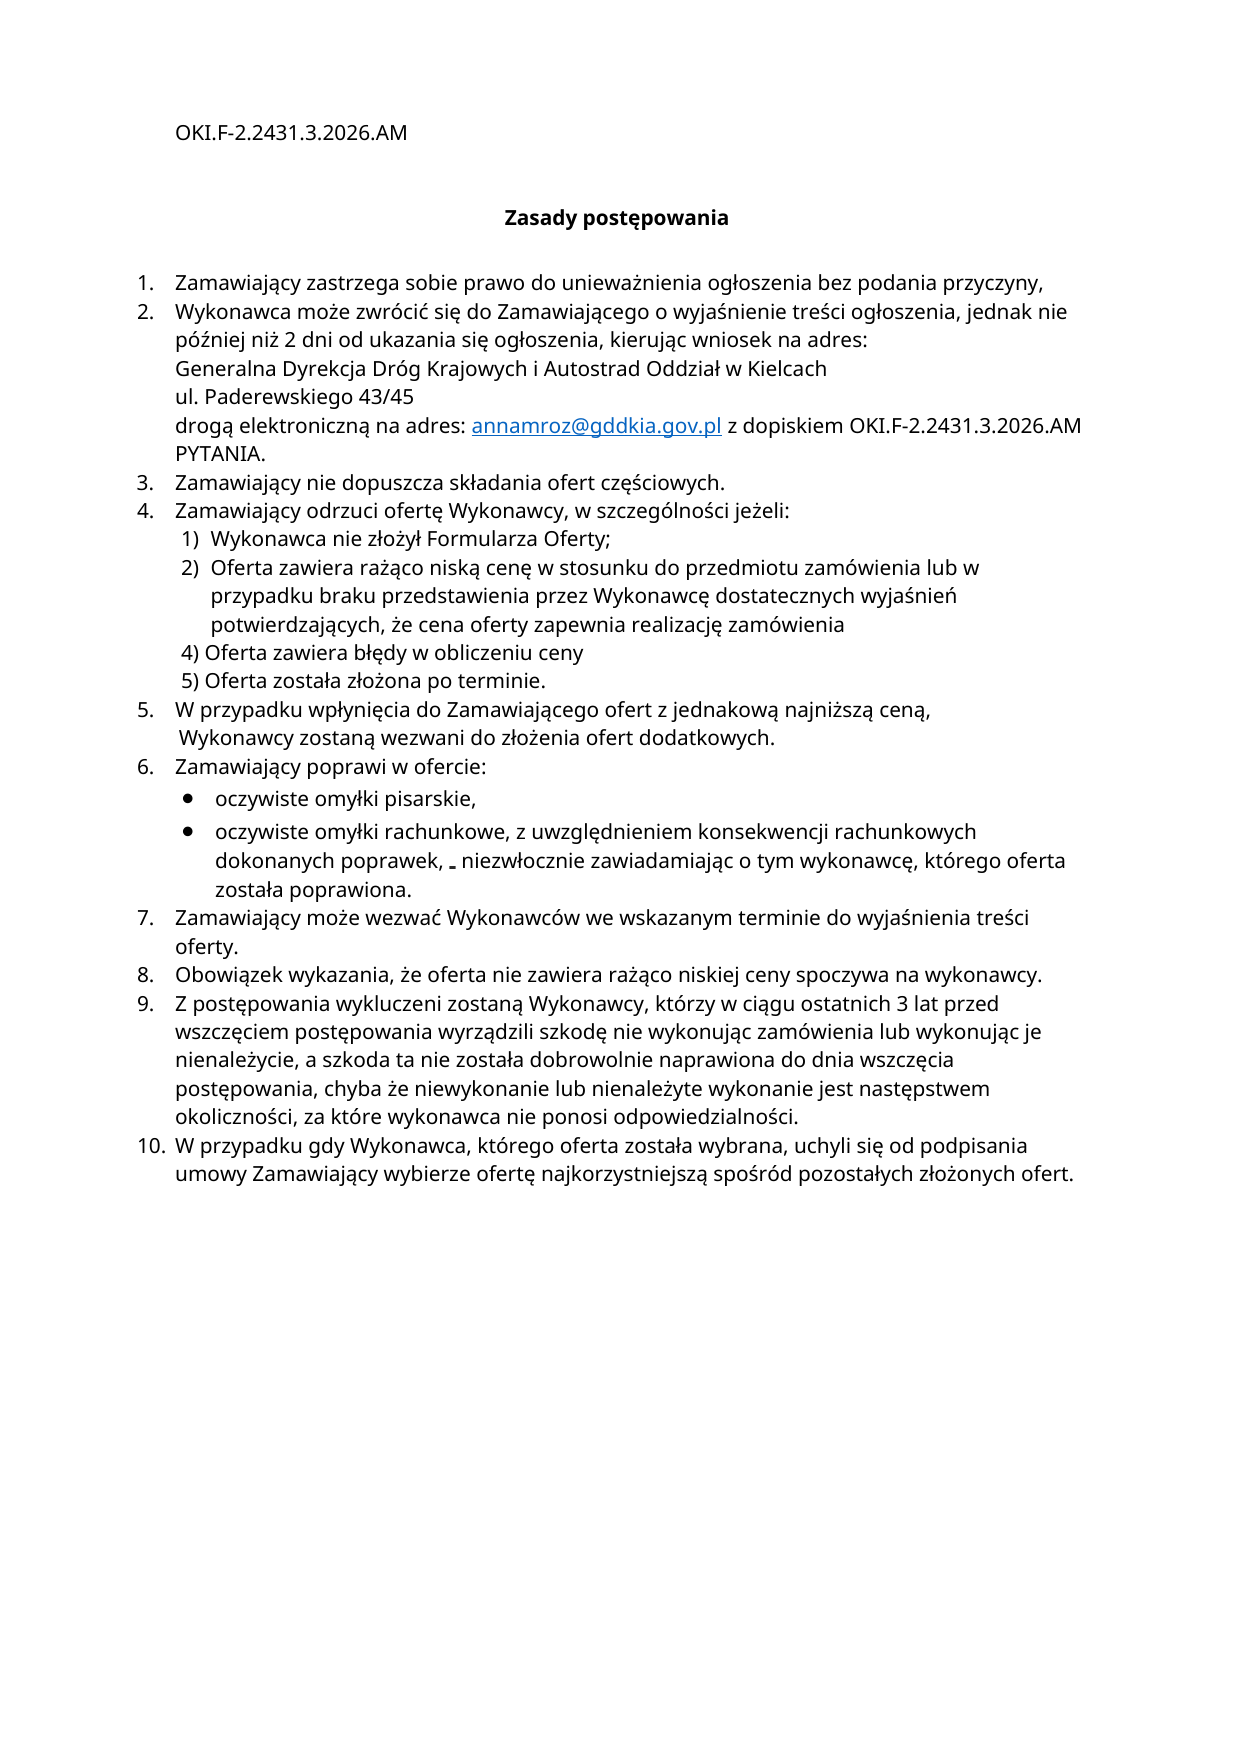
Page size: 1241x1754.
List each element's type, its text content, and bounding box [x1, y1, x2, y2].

text ul. Paderewskiego 43/45 [175, 382, 1087, 411]
list W przypadku gdy Wykonawca, którego oferta została wybrana, uchyli się od podpisania umowy Zamawiający wybierze ofertę najkorzystniejszą spośród pozostałych złożonych ofert. [137, 1131, 1087, 1188]
list Zamawiający nie dopuszcza składania ofert częściowych. [136, 468, 1087, 496]
list oczywiste omyłki pisarskie, [181, 780, 1084, 813]
list oczywiste omyłki rachunkowe, z uwzględnieniem konsekwencji rachunkowych dokonanych poprawek, niezwłocznie zawiadamiając o tym wykonawcę, którego oferta została poprawiona. [181, 813, 1084, 903]
list Zamawiający zastrzega sobie prawo do unieważnienia ogłoszenia bez podania przyczyny, [137, 268, 1087, 297]
list Zamawiający odrzuci ofertę Wykonawcy, w szczególności jeżeli: [137, 496, 1087, 524]
list W przypadku wpłynięcia do Zamawiającego ofert z jednakową najniższą ceną, [137, 695, 1087, 723]
list Wykonawca nie złożył Formularza Oferty; [181, 524, 1087, 553]
text Wykonawcy zostaną wezwani do złożenia ofert dodatkowych. [178, 723, 1081, 752]
list Z postępowania wykluczeni zostaną Wykonawcy, którzy w ciągu ostatnich 3 lat przed wszczęciem postępowania wyrządzili szkodę nie wykonując zamówienia lub wykonując je nienależycie, a szkoda ta nie została dobrowolnie naprawiona do dnia wszczęcia postępowania, chyba że niewykonanie lub nienależyte wykonanie jest następstwem okoliczności, za które wykonawca nie ponosi odpowiedzialności. [137, 989, 1087, 1131]
list Obowiązek wykazania, że oferta nie zawiera rażąco niskiej ceny spoczywa na wykonawcy. [137, 960, 1087, 989]
text 4) Oferta zawiera błędy w obliczeniu ceny [181, 638, 642, 667]
list Zamawiający może wezwać Wykonawców we wskazanym terminie do wyjaśnienia treści oferty. [137, 903, 1087, 960]
text OKI.F-2.2431.3.2026.AM [175, 118, 1087, 147]
text drogą elektroniczną na adres: annamroz@gddkia.gov.pl z dopiskiem OKI.F-2.2431.3.2026.AM PYTANIA. [175, 411, 1087, 468]
list Oferta zawiera rażąco niską cenę w stosunku do przedmiotu zamówienia lub w przypadku braku przedstawienia przez Wykonawcę dostatecznych wyjaśnień potwierdzających, że cena oferty zapewnia realizację zamówienia [181, 553, 1087, 638]
text 5) Oferta została złożona po terminie. [181, 667, 642, 695]
text Generalna Dyrekcja Dróg Krajowych i Autostrad Oddział w Kielcach [175, 354, 1087, 382]
subtitle Zasady postępowania [145, 203, 1089, 232]
list Zamawiający poprawi w ofercie: [137, 752, 1087, 780]
list Wykonawca może zwrócić się do Zamawiającego o wyjaśnienie treści ogłoszenia, jednak nie później niż 2 dni od ukazania się ogłoszenia, kierując wniosek na adres: [137, 297, 1087, 354]
